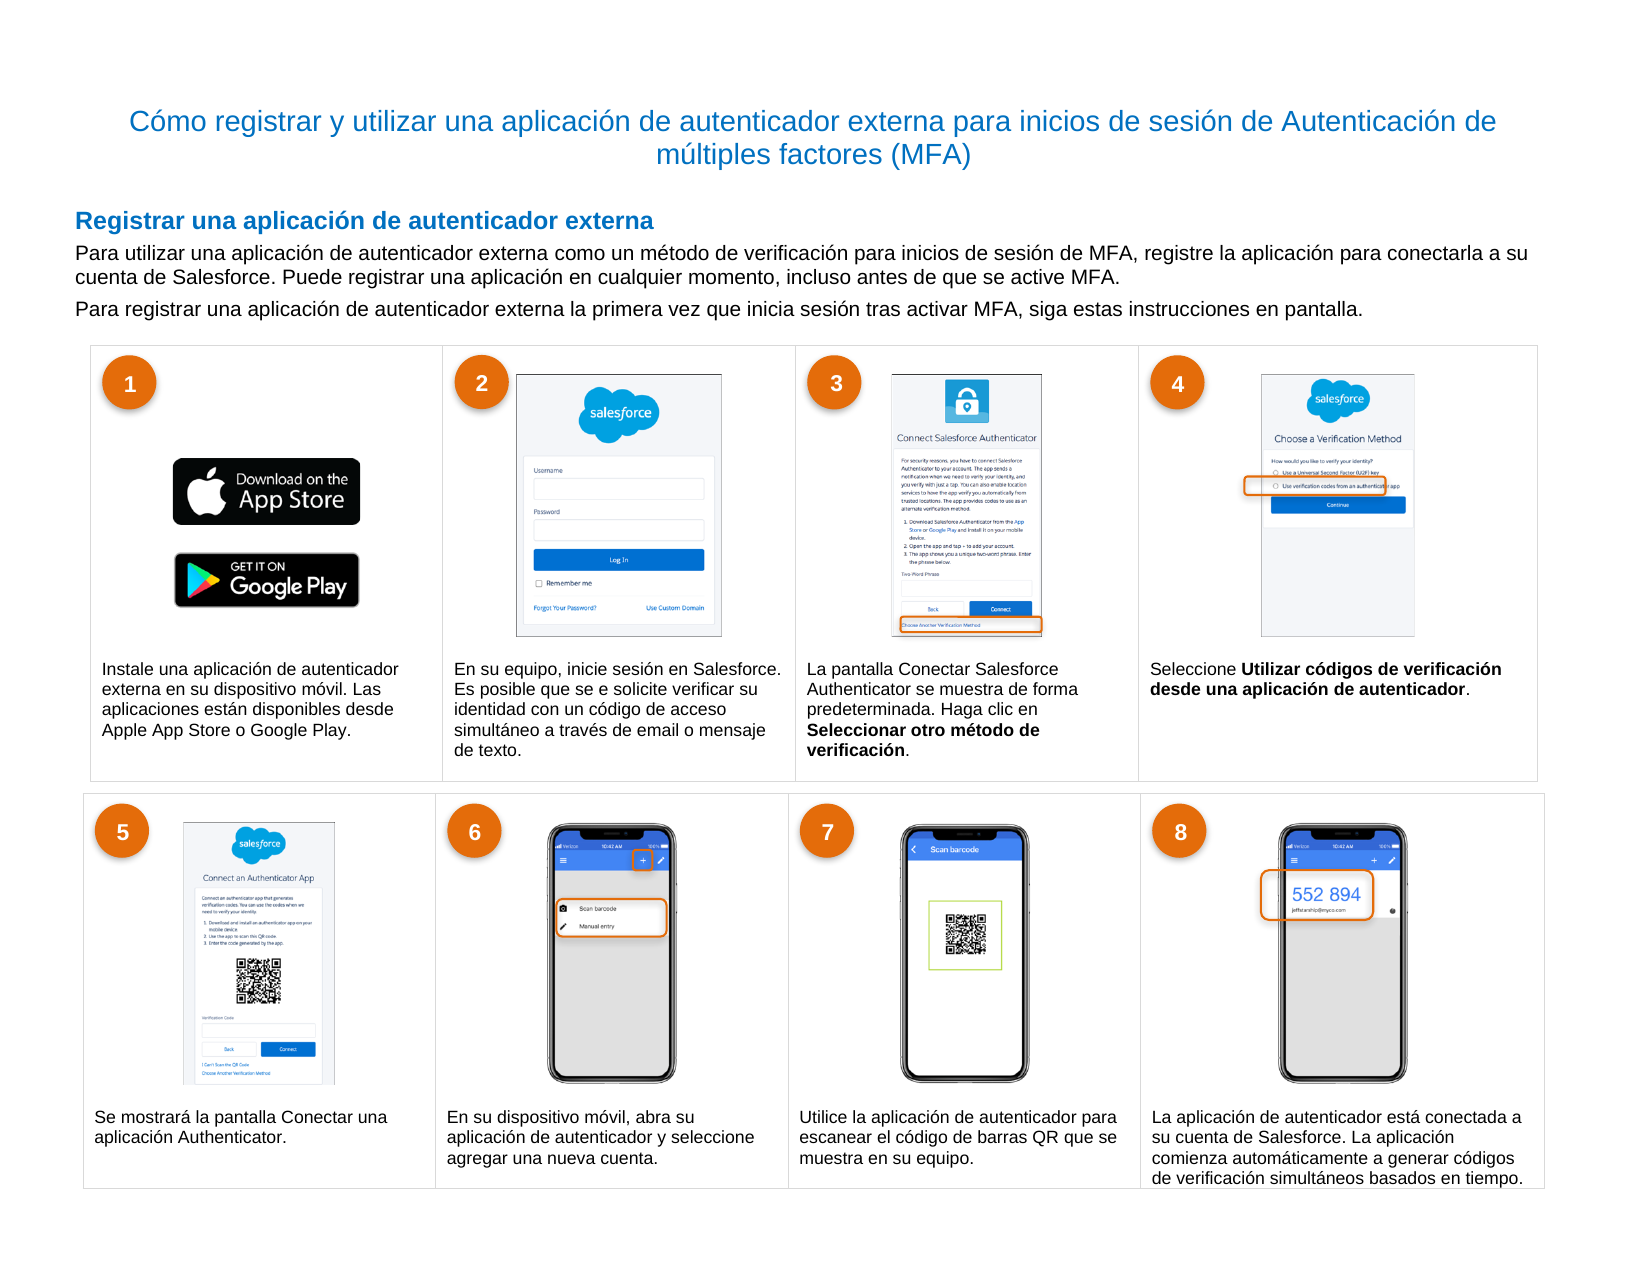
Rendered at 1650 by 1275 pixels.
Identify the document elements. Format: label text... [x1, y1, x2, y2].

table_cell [436, 1107, 788, 1188]
picture [172, 458, 361, 525]
picture [516, 374, 722, 637]
table_header [1141, 794, 1544, 1107]
picture [1261, 374, 1415, 637]
table_cell La pantalla Conectar Salesforce Authenticator se muestra de forma predeterminada. Haga clic en Seleccionar otro método de verificación. [796, 658, 1138, 781]
table_header [84, 794, 435, 1107]
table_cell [789, 1107, 1140, 1188]
table_cell Seleccione Utilizar códigos de verificación desde una aplicación de autenticador. [1139, 658, 1537, 781]
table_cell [1141, 1107, 1544, 1188]
picture [891, 374, 1042, 637]
table_header [436, 794, 788, 1107]
table_header [443, 346, 795, 658]
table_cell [84, 1107, 435, 1188]
table_header [796, 346, 1138, 658]
picture [902, 618, 1040, 631]
text Registrar una aplicación de autenticador externa [75, 206, 1552, 234]
picture [545, 822, 678, 1085]
picture [1261, 478, 1384, 493]
table_header [1139, 346, 1537, 658]
table_cell Instale una aplicación de autenticador externa en su dispositivo móvil. Las aplicaciones están disponibles desde Apple App Store o Google Play. [91, 658, 442, 781]
picture [898, 822, 1031, 1085]
picture [1276, 872, 1372, 918]
table_header [91, 346, 442, 658]
text Para utilizar una aplicación de autenticador externa como un método de verificación para inicios de sesión de MFA, registre la aplicación para conectarla a su cuenta de Salesforce. Puede registrar una aplicación en cualquier momento, incluso antes de que se active MFA. [75, 241, 1552, 289]
text Cómo registrar y utilizar una aplicación de autenticador externa para inicios de sesión de Autenticación de múltiples factores (MFA) [75, 104, 1552, 171]
table_cell En su equipo, inicie sesión en Salesforce. Es posible que se e solicite verificar su identidad con un código de acceso simultáneo a través de email o mensaje de texto. [443, 658, 795, 781]
text Para registrar una aplicación de autenticador externa la primera vez que inicia sesión tras activar MFA, siga estas instrucciones en pantalla. [75, 297, 1552, 321]
table_header [789, 794, 1140, 1107]
picture [172, 550, 361, 609]
picture [183, 822, 335, 1085]
picture [1276, 822, 1409, 1085]
